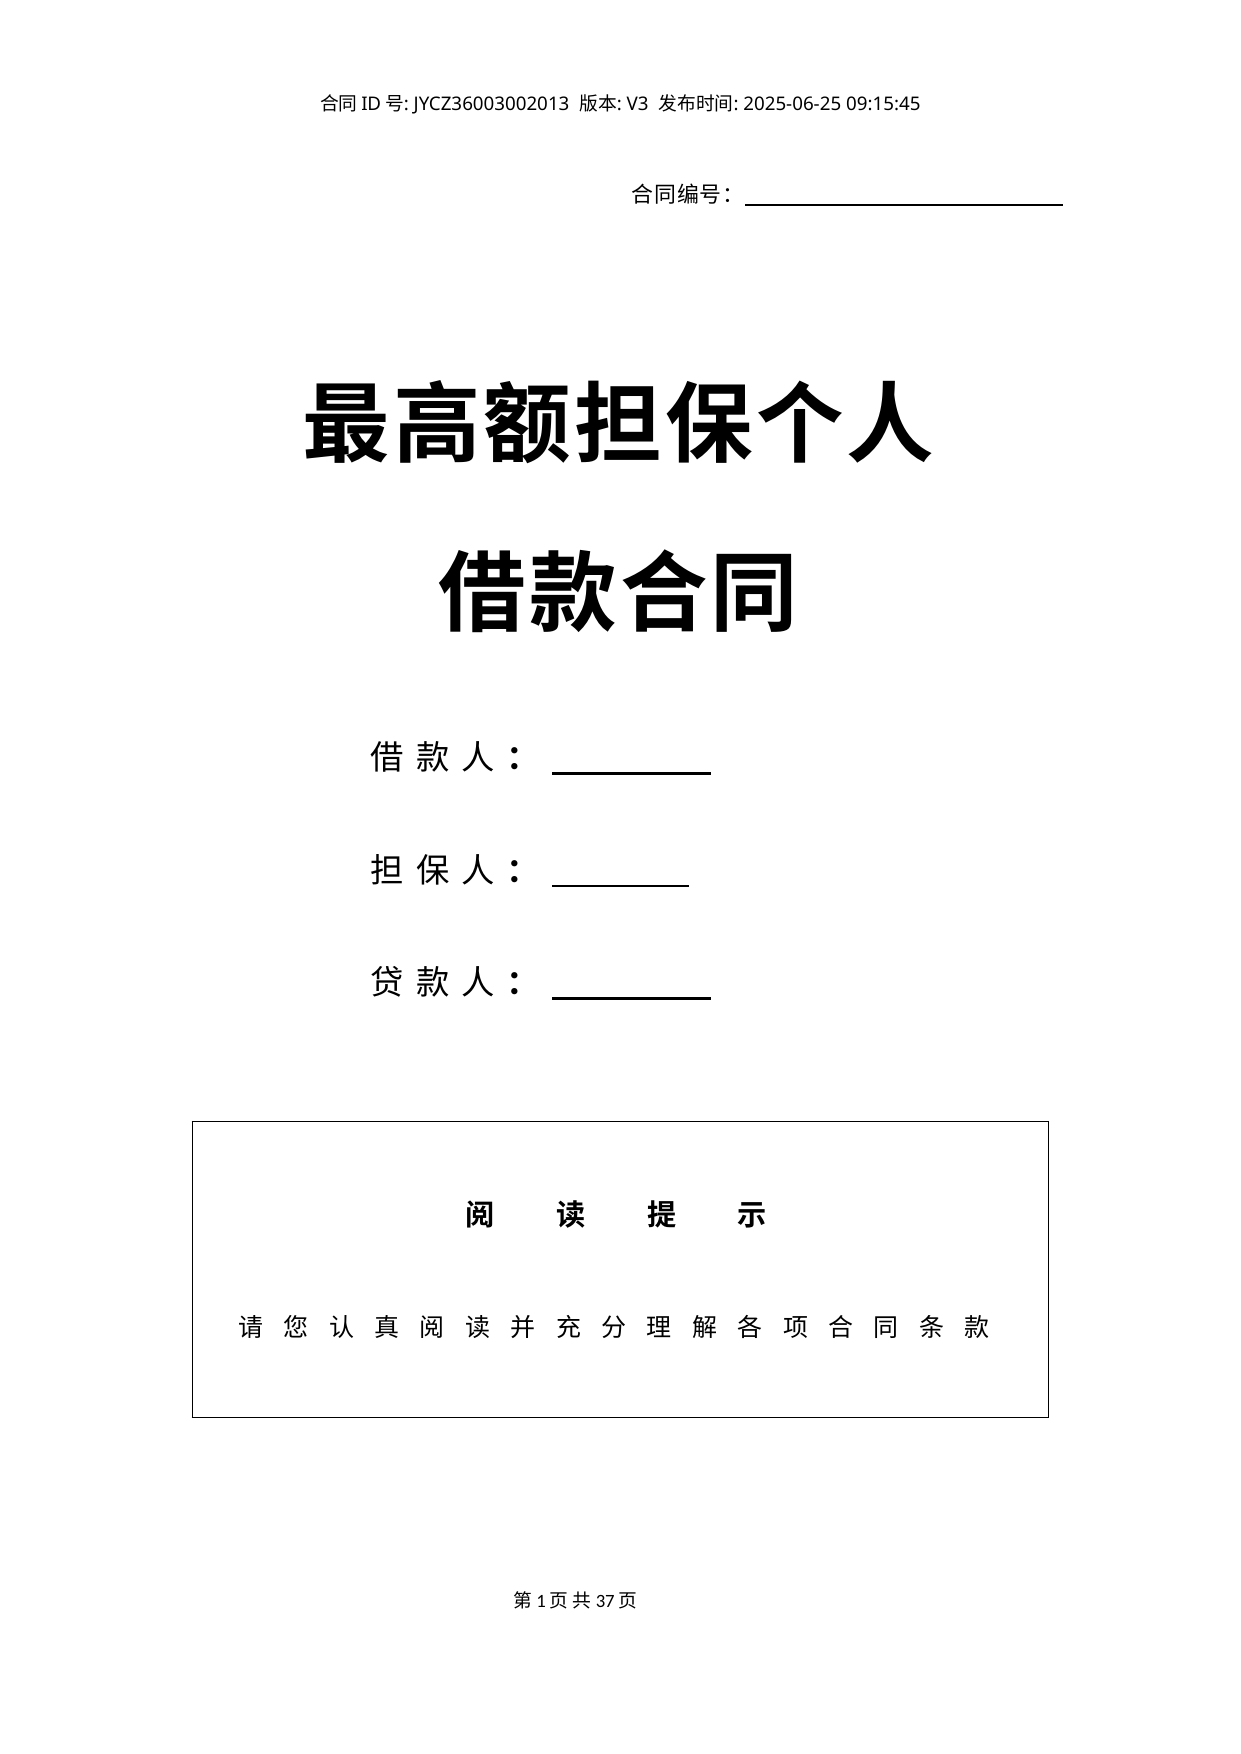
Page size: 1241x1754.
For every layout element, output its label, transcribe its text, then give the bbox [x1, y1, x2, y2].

text 担保人： [189, 839, 1052, 896]
text 最高额担保个人 [189, 333, 1052, 502]
text 贷款人： [189, 952, 1052, 1008]
text 借款人： [189, 727, 1052, 783]
table_header 阅 读 提 示 请您认真阅读并充分理解各项合同条款 [193, 1122, 1048, 1417]
text 合同编号： [189, 164, 1052, 221]
text 借款合同 [189, 502, 1052, 671]
